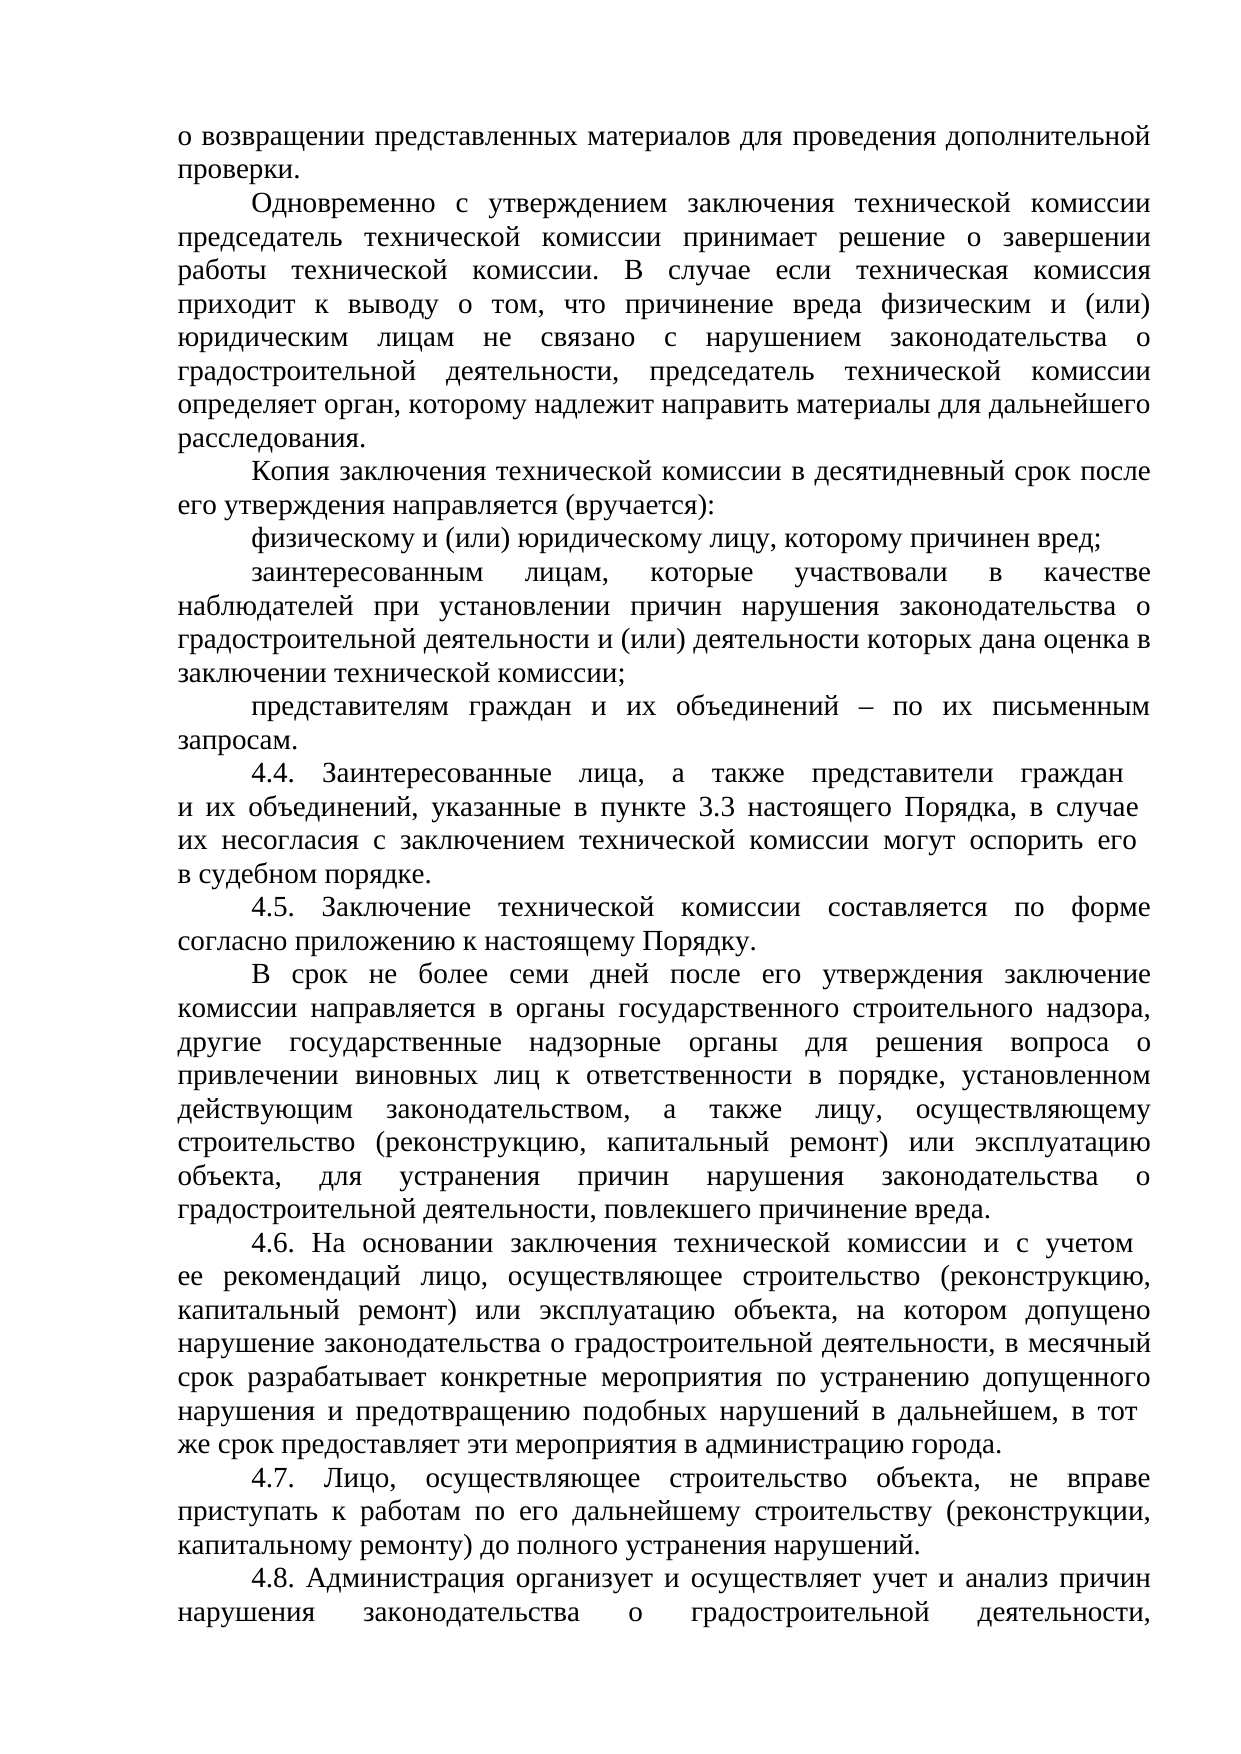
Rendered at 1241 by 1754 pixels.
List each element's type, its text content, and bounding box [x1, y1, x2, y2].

text 4.7. Лицо, осуществляющее строительство объекта, не вправе приступать к работам по его дальнейшему строительству (реконструкции, капитальному ремонту) до полного устранения нарушений. [177, 1460, 1152, 1560]
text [177, 118, 1152, 185]
text заинтересованным лицам, которые участвовали в качестве наблюдателей при установлении причин нарушения законодательства о градостроительной деятельности и (или) деятельности которых дана оценка в заключении технической комиссии; [177, 554, 1152, 688]
text Копия заключения технической комиссии в десятидневный срок после его утверждения направляется (вручается): [177, 453, 1152, 521]
text 4.5. Заключение технической комиссии составляется по форме согласно приложению к настоящему Порядку. [177, 889, 1152, 957]
text В срок не более семи дней после его утверждения заключение комиссии направляется в органы государственного строительного надзора, другие государственные надзорные органы для решения вопроса о привлечении виновных лиц к ответственности в порядке, установленном действующим законодательством, а также лицу, осуществляющему строительство (реконструкцию, капитальный ремонт) или эксплуатацию объекта, для устранения причин нарушения законодательства о градостроительной деятельности, повлекшего причинение вреда. [177, 957, 1152, 1225]
text 4.4. Заинтересованные лица, а также представители граждан и их объединений, указанные в пункте 3.3 настоящего Порядка, в случае их несогласия с заключением технической комиссии могут оспорить его в судебном порядке. [177, 755, 1152, 889]
text физическому и (или) юридическому лицу, которому причинен вред; [177, 521, 1152, 554]
text представителям граждан и их объединений – по их письменным запросам. [177, 688, 1152, 755]
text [177, 1560, 1152, 1627]
text Одновременно с утверждением заключения технической комиссии председатель технической комиссии принимает решение о завершении работы технической комиссии. В случае если техническая комиссия приходит к выводу о том, что причинение вреда физическим и (или) юридическим лицам не связано с нарушением законодательства о градостроительной деятельности, председатель технической комиссии определяет орган, которому надлежит направить материалы для дальнейшего расследования. [177, 185, 1152, 453]
text 4.6. На основании заключения технической комиссии и с учетом ее рекомендаций лицо, осуществляющее строительство (реконструкцию, капитальный ремонт) или эксплуатацию объекта, на котором допущено нарушение законодательства о градостроительной деятельности, в месячный срок разрабатывает конкретные мероприятия по устранению допущенного нарушения и предотвращению подобных нарушений в дальнейшем, в тот же срок предоставляет эти мероприятия в администрацию города. [177, 1225, 1152, 1460]
